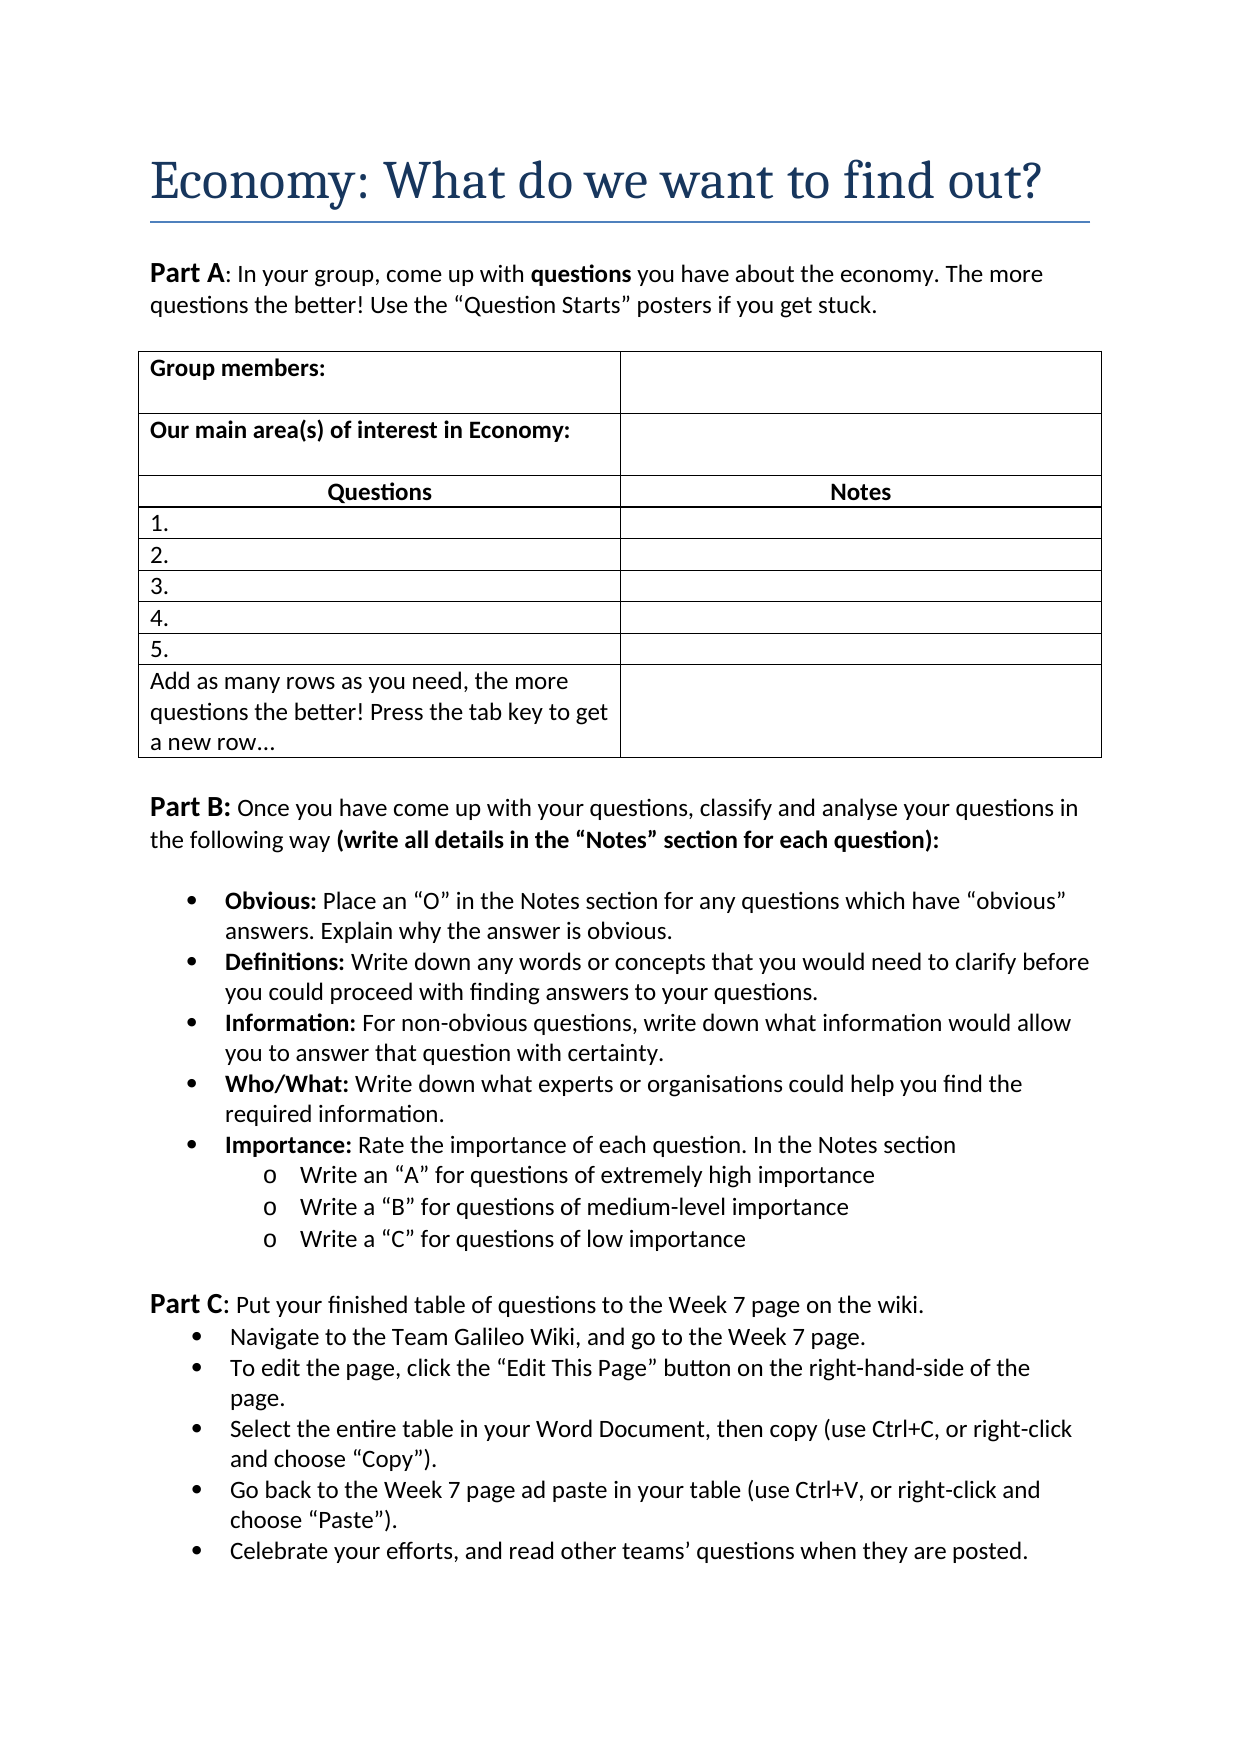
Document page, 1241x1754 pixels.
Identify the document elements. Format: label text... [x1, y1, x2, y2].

table_cell [621, 414, 1101, 475]
text Part A: In your group, come up with questions you have about the economy. The more questions the better! Use the “Question Starts” posters if you get stuck. [150, 254, 1090, 320]
title Economy: What do we want to find out? [150, 150, 1090, 221]
list Celebrate your efforts, and read other teams’ questions when they are posted. [192, 1535, 1090, 1565]
table_cell 3. [139, 571, 620, 601]
list Obvious: Place an “O” in the Notes section for any questions which have “obvious” answers. Explain why the answer is obvious. [187, 885, 1090, 946]
list Importance: Rate the importance of each question. In the Notes section [187, 1129, 1090, 1160]
list Write an “A” for questions of extremely high importance [262, 1160, 1090, 1191]
list Who/What: Write down what experts or organisations could help you find the required information. [187, 1068, 1090, 1129]
list Information: For non-obvious questions, write down what information would allow you to answer that question with certainty. [187, 1007, 1090, 1068]
table_cell Notes [621, 476, 1101, 506]
table_header Group members: [139, 352, 620, 413]
table_cell Add as many rows as you need, the more questions the better! Press the tab key to get a new row... [139, 665, 620, 757]
list Write a “B” for questions of medium-level importance [262, 1191, 1090, 1223]
table_cell [621, 539, 1101, 569]
table_cell Our main area(s) of interest in Economy: [139, 414, 620, 475]
table_cell Questions [139, 476, 620, 506]
table_cell 1. [139, 508, 620, 538]
table_cell [621, 508, 1101, 538]
list Select the entire table in your Word Document, then copy (use Ctrl+C, or right-click and choose “Copy”). [192, 1413, 1090, 1474]
table_header [621, 352, 1101, 413]
list Go back to the Week 7 page ad paste in your table (use Ctrl+V, or right-click and choose “Paste”). [192, 1474, 1090, 1535]
list Write a “C” for questions of low importance [262, 1223, 1090, 1255]
table_cell 4. [139, 602, 620, 633]
text Part C: Put your finished table of questions to the Week 7 page on the wiki. [150, 1286, 1090, 1321]
table_cell [621, 571, 1101, 601]
table_cell 5. [139, 634, 620, 664]
table_cell [621, 602, 1101, 633]
table_cell 2. [139, 539, 620, 569]
list Navigate to the Team Galileo Wiki, and go to the Week 7 page. [192, 1321, 1090, 1352]
list To edit the page, click the “Edit This Page” button on the right-hand-side of the page. [192, 1352, 1090, 1413]
list Definitions: Write down any words or concepts that you would need to clarify before you could proceed with finding answers to your questions. [187, 946, 1090, 1007]
text Part B: Once you have come up with your questions, classify and analyse your questions in the following way (write all details in the “Notes” section for each question): [150, 788, 1090, 854]
table_cell [621, 634, 1101, 664]
table_cell [621, 665, 1101, 757]
